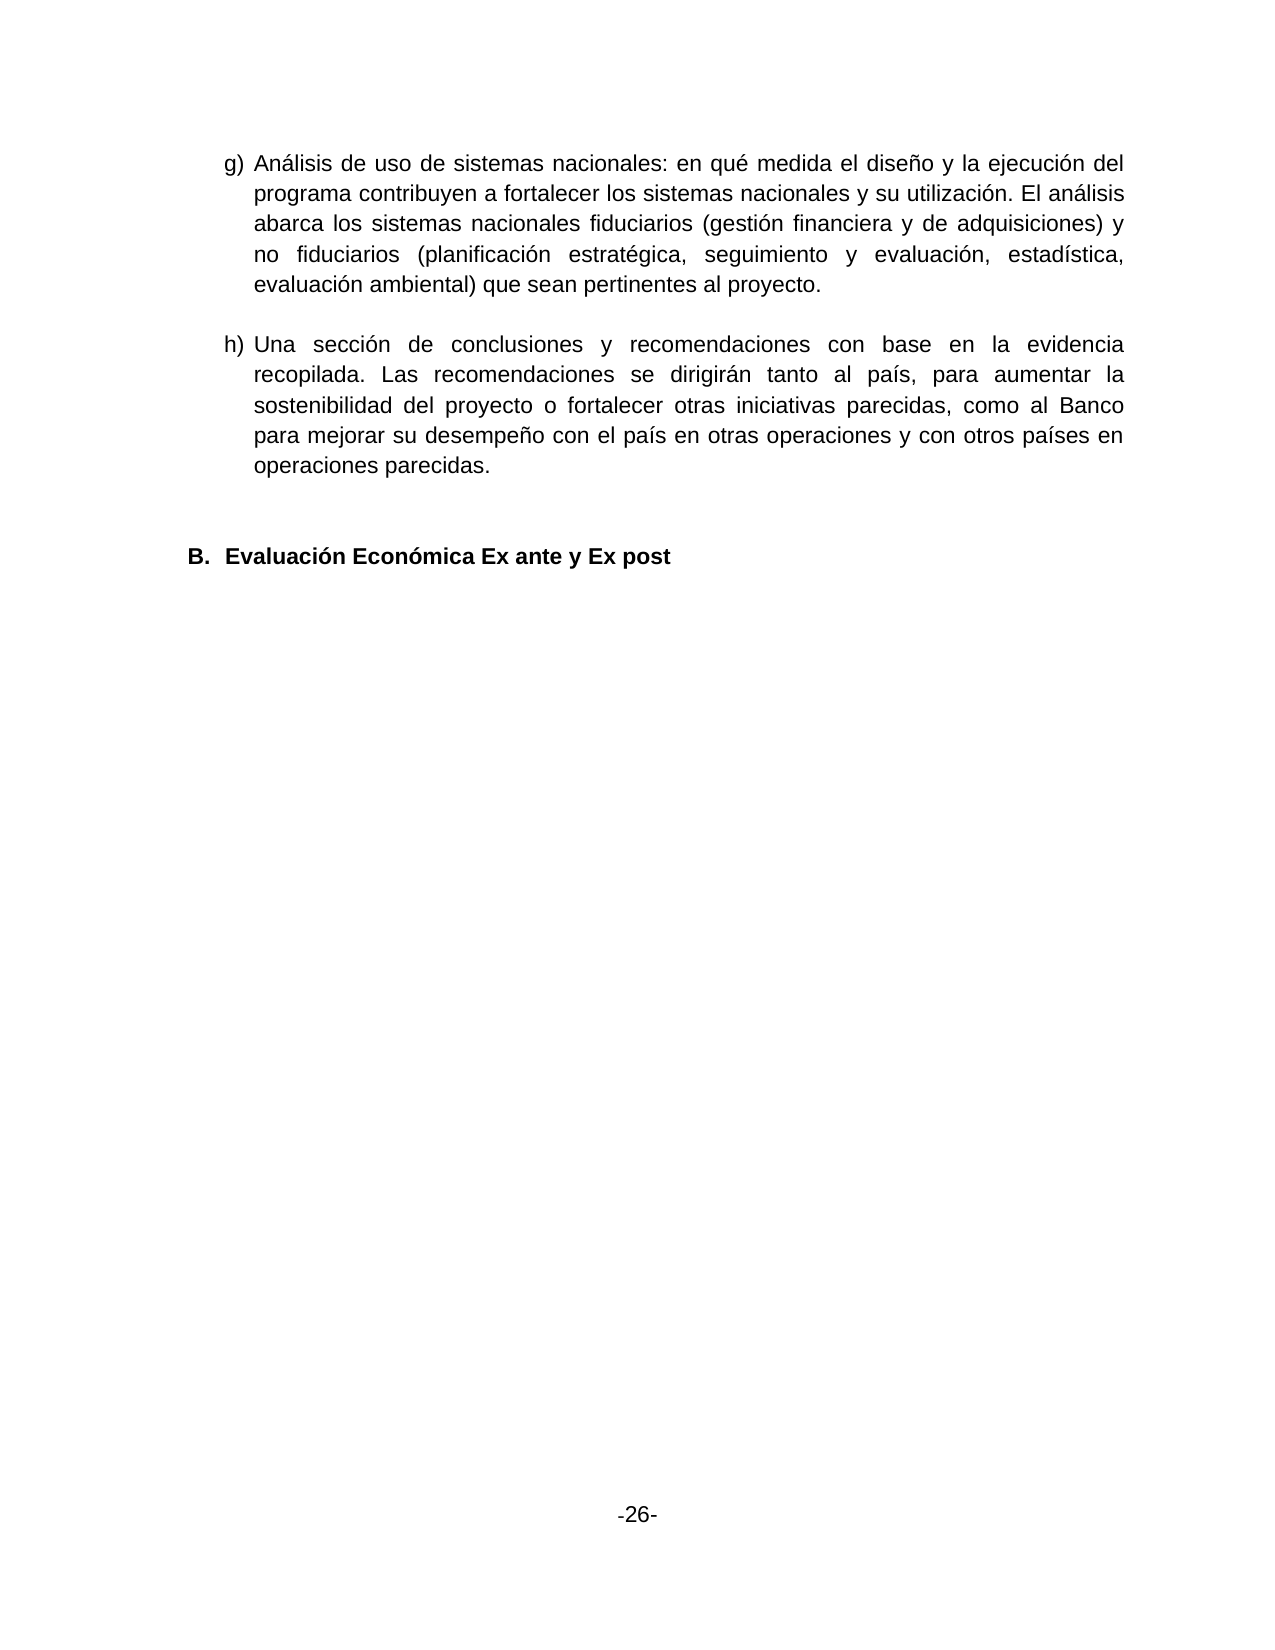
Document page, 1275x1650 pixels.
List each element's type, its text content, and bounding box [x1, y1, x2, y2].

subtitle Análisis de uso de sistemas nacionales: en qué medida el diseño y la ejecución del programa contribuyen a fortalecer los sistemas nacionales y su utilización. El análisis abarca los sistemas nacionales fiduciarios (gestión financiera y de adquisiciones) y no fiduciarios (planificación estratégica, seguimiento y evaluación, estadística, evaluación ambiental) que sean pertinentes al proyecto. [224, 150, 1125, 297]
subtitle Una sección de conclusiones y recomendaciones con base en la evidencia recopilada. Las recomendaciones se dirigirán tanto al país, para aumentar la sostenibilidad del proyecto o fortalecer otras iniciativas parecidas, como al Banco para mejorar su desempeño con el país en otras operaciones y con otros países en operaciones parecidas. [224, 331, 1125, 478]
list Evaluación Económica Ex ante y Ex post [187, 543, 1125, 569]
